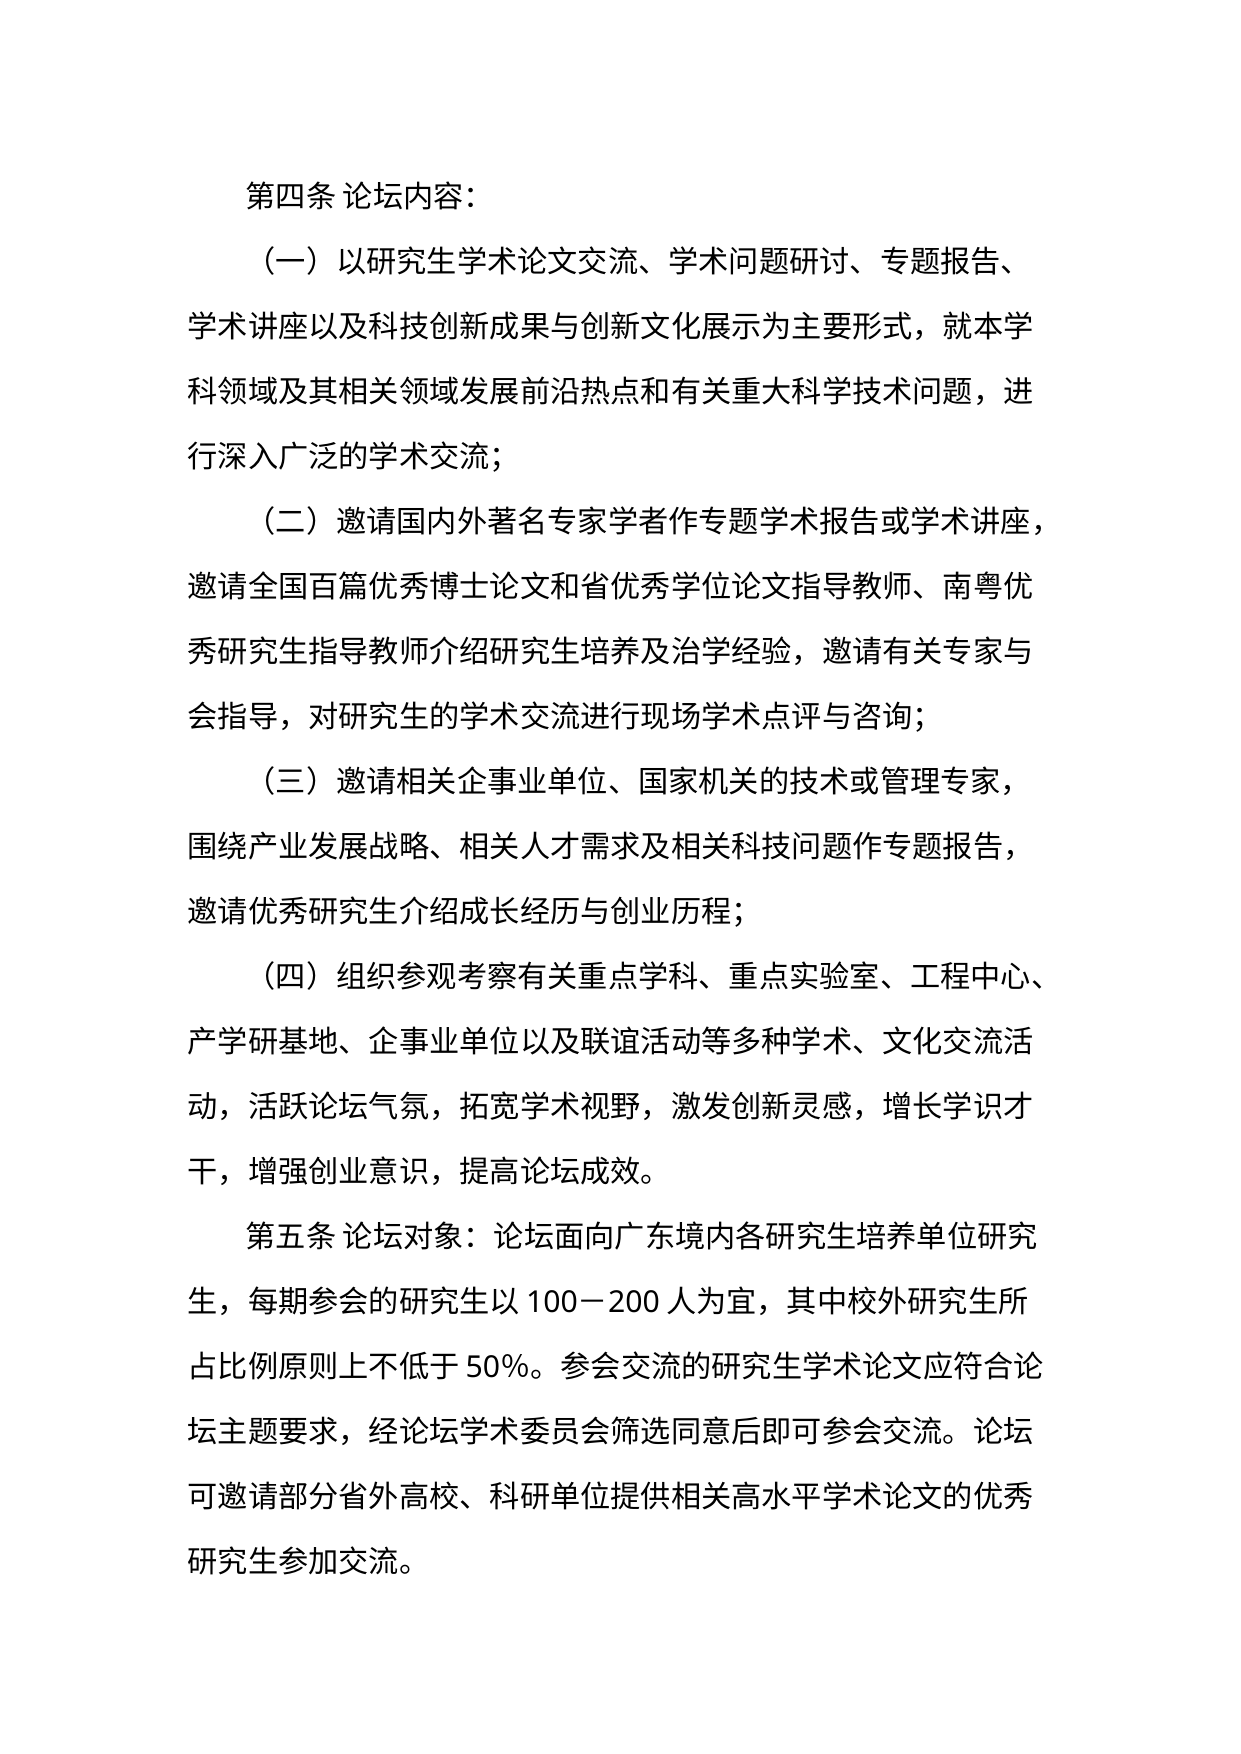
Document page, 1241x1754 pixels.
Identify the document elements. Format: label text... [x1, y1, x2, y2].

text （三）邀请相关企事业单位、国家机关的技术或管理专家，围绕产业发展战略、相关人才需求及相关科技问题作专题报告，邀请优秀研究生介绍成长经历与创业历程； [187, 747, 1053, 942]
text （二）邀请国内外著名专家学者作专题学术报告或学术讲座，邀请全国百篇优秀博士论文和省优秀学位论文指导教师、南粤优秀研究生指导教师介绍研究生培养及治学经验，邀请有关专家与会指导，对研究生的学术交流进行现场学术点评与咨询； [187, 487, 1053, 747]
text 第五条 论坛对象：论坛面向广东境内各研究生培养单位研究生，每期参会的研究生以100－200人为宜，其中校外研究生所占比例原则上不低于50％。参会交流的研究生学术论文应符合论坛主题要求，经论坛学术委员会筛选同意后即可参会交流。论坛可邀请部分省外高校、科研单位提供相关高水平学术论文的优秀研究生参加交流。 [187, 1202, 1053, 1592]
text 第四条 论坛内容： [187, 162, 1053, 227]
text （四）组织参观考察有关重点学科、重点实验室、工程中心、产学研基地、企事业单位以及联谊活动等多种学术、文化交流活动，活跃论坛气氛，拓宽学术视野，激发创新灵感，增长学识才干，增强创业意识，提高论坛成效。 [187, 942, 1053, 1202]
text （一）以研究生学术论文交流、学术问题研讨、专题报告、学术讲座以及科技创新成果与创新文化展示为主要形式，就本学科领域及其相关领域发展前沿热点和有关重大科学技术问题，进行深入广泛的学术交流； [187, 227, 1053, 487]
